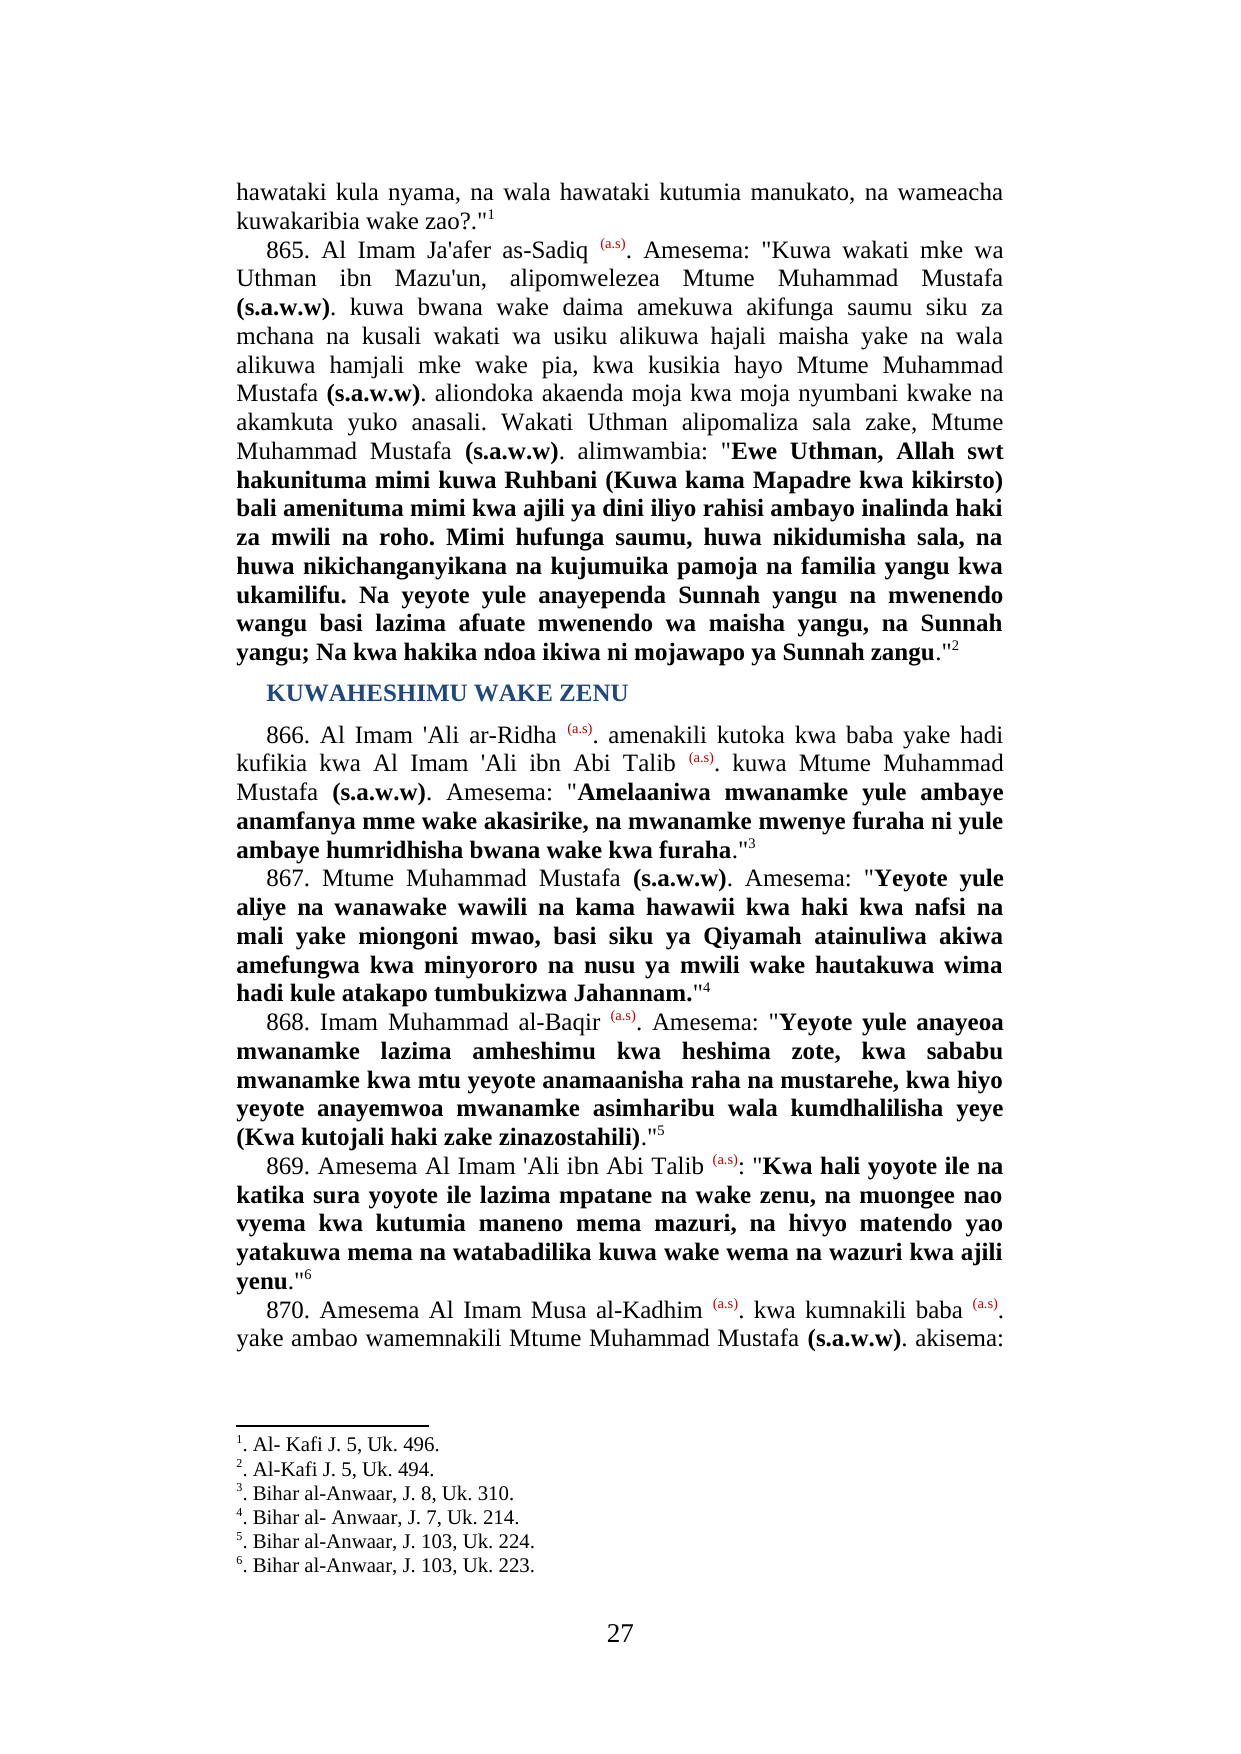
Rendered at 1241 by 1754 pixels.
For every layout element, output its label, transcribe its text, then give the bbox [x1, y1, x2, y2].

text 868. Imam Muhammad al-Baqir (a.s). Amesema: "Yeyote yule anayeoa mwanamke lazima amheshimu kwa heshima zote, kwa sababu mwanamke kwa mtu yeyote anamaanisha raha na mustarehe, kwa hiyo yeyote anayemwoa mwanamke asimharibu wala kumdhalilisha yeye (Kwa kutojali haki zake zinazostahili)." [236, 1007, 1004, 1151]
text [236, 177, 1004, 235]
subtitle KUWAHESHIMU WAKE ZENU [236, 678, 1004, 707]
text 866. Al Imam 'Ali ar-Ridha (a.s). amenakili kutoka kwa baba yake hadi kufikia kwa Al Imam 'Ali ibn Abi Talib (a.s). kuwa Mtume Muhammad Mustafa (s.a.w.w). Amesema: "Amelaaniwa mwanamke yule ambaye anamfanya mme wake akasirike, na mwanamke mwenye furaha ni yule ambaye humridhisha bwana wake kwa furaha." [236, 720, 1004, 863]
text 865. Al Imam Ja'afer as-Sadiq (a.s). Amesema: "Kuwa wakati mke wa Uthman ibn Mazu'un, alipomwelezea Mtume Muhammad Mustafa (s.a.w.w). kuwa bwana wake daima amekuwa akifunga saumu siku za mchana na kusali wakati wa usiku alikuwa hajali maisha yake na wala alikuwa hamjali mke wake pia, kwa kusikia hayo Mtume Muhammad Mustafa (s.a.w.w). aliondoka akaenda moja kwa moja nyumbani kwake na akamkuta yuko anasali. Wakati Uthman alipomaliza sala zake, Mtume Muhammad Mustafa (s.a.w.w). alimwambia: "Ewe Uthman, Allah swt hakunituma mimi kuwa Ruhbani (Kuwa kama Mapadre kwa kikirsto) bali amenituma mimi kwa ajili ya dini iliyo rahisi ambayo inalinda haki za mwili na roho. Mimi hufunga saumu, huwa nikidumisha sala, na huwa nikichanganyikana na kujumuika pamoja na familia yangu kwa ukamilifu. Na yeyote yule anayependa Sunnah yangu na mwenendo wangu basi lazima afuate mwenendo wa maisha yangu, na Sunnah yangu; Na kwa hakika ndoa ikiwa ni mojawapo ya Sunnah zangu." [236, 235, 1004, 666]
text 869. Amesema Al Imam 'Ali ibn Abi Talib (a.s): "Kwa hali yoyote ile na katika sura yoyote ile lazima mpatane na wake zenu, na muongee nao vyema kwa kutumia maneno mema mazuri, na hivyo matendo yao yatakuwa mema na watabadilika kuwa wake wema na wazuri kwa ajili yenu." [236, 1151, 1004, 1295]
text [236, 1295, 1004, 1352]
text 867. Mtume Muhammad Mustafa (s.a.w.w). Amesema: "Yeyote yule aliye na wanawake wawili na kama hawawii kwa haki kwa nafsi na mali yake miongoni mwao, basi siku ya Qiyamah atainuliwa akiwa amefungwa kwa minyororo na nusu ya mwili wake hautakuwa wima hadi kule atakapo tumbukizwa Jahannam." [236, 863, 1004, 1007]
